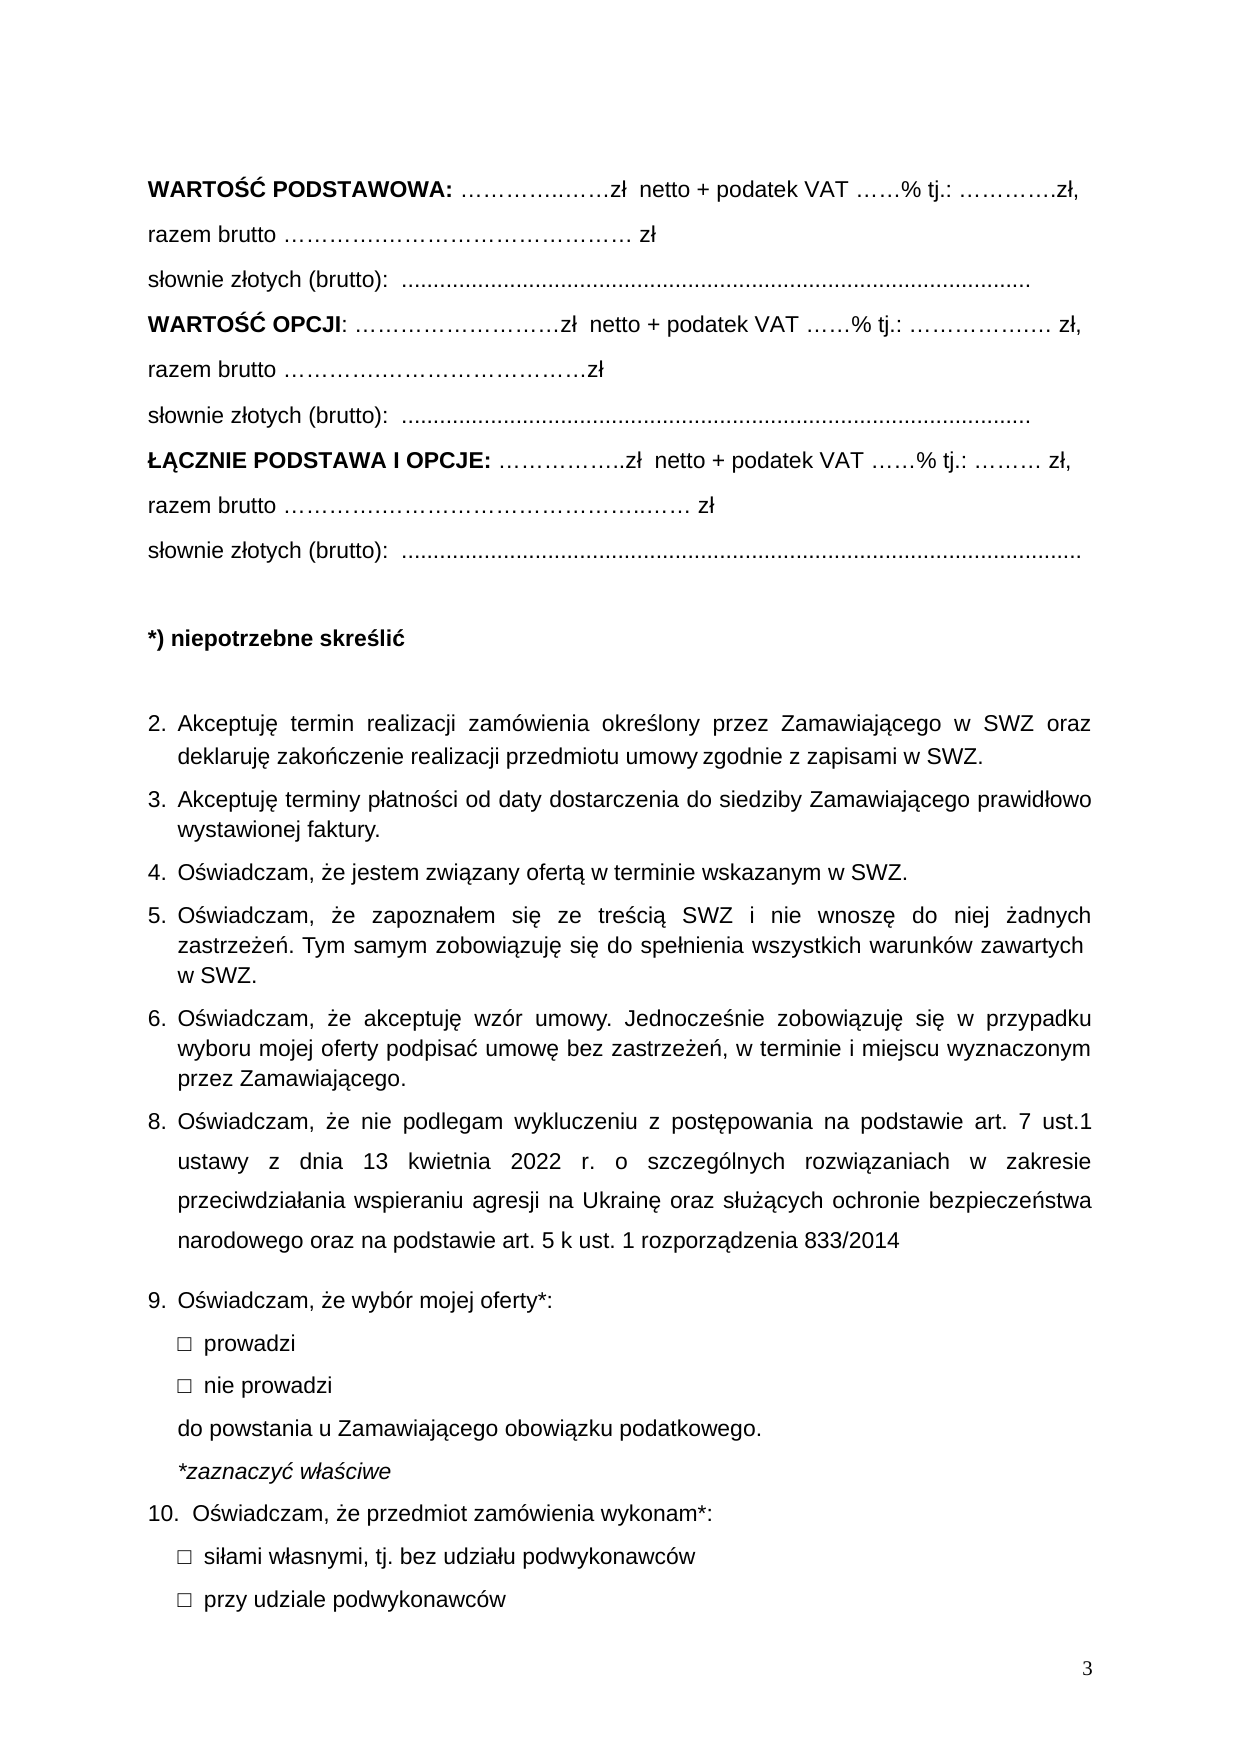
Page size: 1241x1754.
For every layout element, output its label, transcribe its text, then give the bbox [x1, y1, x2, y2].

text □ przy udziale podwykonawców [148, 1586, 1092, 1612]
text ŁĄCZNIE PODSTAWA I OPCJE: ……………..zł netto + podatek VAT ……% tj.: ……… zł, [148, 447, 1092, 473]
text razem brutto ………….…………………………… zł [148, 221, 1092, 247]
list Oświadczam, że zapoznałem się ze treścią SWZ i nie wnoszę do niej żadnych zastrzeżeń. Tym samym zobowiązuję się do spełnienia wszystkich warunków zawartych w SWZ. [148, 902, 1092, 989]
list Akceptuję terminy płatności od daty dostarczenia do siedziby Zamawiającego prawidłowo wystawionej faktury. [148, 786, 1092, 843]
text do powstania u Zamawiającego obowiązku podatkowego. [177, 1415, 1092, 1441]
list Oświadczam, że nie podlegam wykluczeniu z postępowania na podstawie art. 7 ust.1 ustawy z dnia 13 kwietnia 2022 r. o szczególnych rozwiązaniach w zakresie przeciwdziałania wspieraniu agresji na Ukrainę oraz służących ochronie bezpieczeństwa narodowego oraz na podstawie art. 5 k ust. 1 rozporządzenia 833/2014 [148, 1108, 1092, 1253]
text słownie złotych (brutto): ................................................................................................... [148, 402, 1092, 428]
text razem brutto ………….………………………zł [148, 356, 1092, 383]
list Oświadczam, że akceptuję wzór umowy. Jednocześnie zobowiązuję się w przypadku wyboru mojej oferty podpisać umowę bez zastrzeżeń, w terminie i miejscu wyznaczonym przez Zamawiającego. [148, 1005, 1092, 1092]
list Oświadczam, że przedmiot zamówienia wykonam*: [148, 1500, 1092, 1527]
text słownie złotych (brutto): ........................................................................................................... [148, 537, 1092, 563]
text razem brutto ………….……………………………..…… zł [148, 492, 1092, 518]
text WARTOŚĆ OPCJI: ………………………zł netto + podatek VAT ……% tj.: …………….… zł, [148, 311, 1092, 338]
list Akceptuję termin realizacji zamówienia określony przez Zamawiającego w SWZ oraz deklaruję zakończenie realizacji przedmiotu umowy zgodnie z zapisami w SWZ. [148, 710, 1092, 769]
text WARTOŚĆ PODSTAWOWA: …………..……zł netto + podatek VAT ……% tj.: ………….zł, [148, 176, 1092, 202]
text □ nie prowadzi [177, 1372, 1092, 1399]
list Oświadczam, że wybór mojej oferty*: [148, 1287, 1092, 1313]
text □ siłami własnymi, tj. bez udziału podwykonawców [177, 1543, 1092, 1569]
text słownie złotych (brutto): ................................................................................................... [148, 266, 1092, 293]
text □ prowadzi [177, 1329, 1092, 1356]
text *zaznaczyć właściwe [177, 1458, 1092, 1484]
list Oświadczam, że jestem związany ofertą w terminie wskazanym w SWZ. [148, 859, 1092, 886]
text *) niepotrzebne skreślić [148, 625, 1092, 651]
